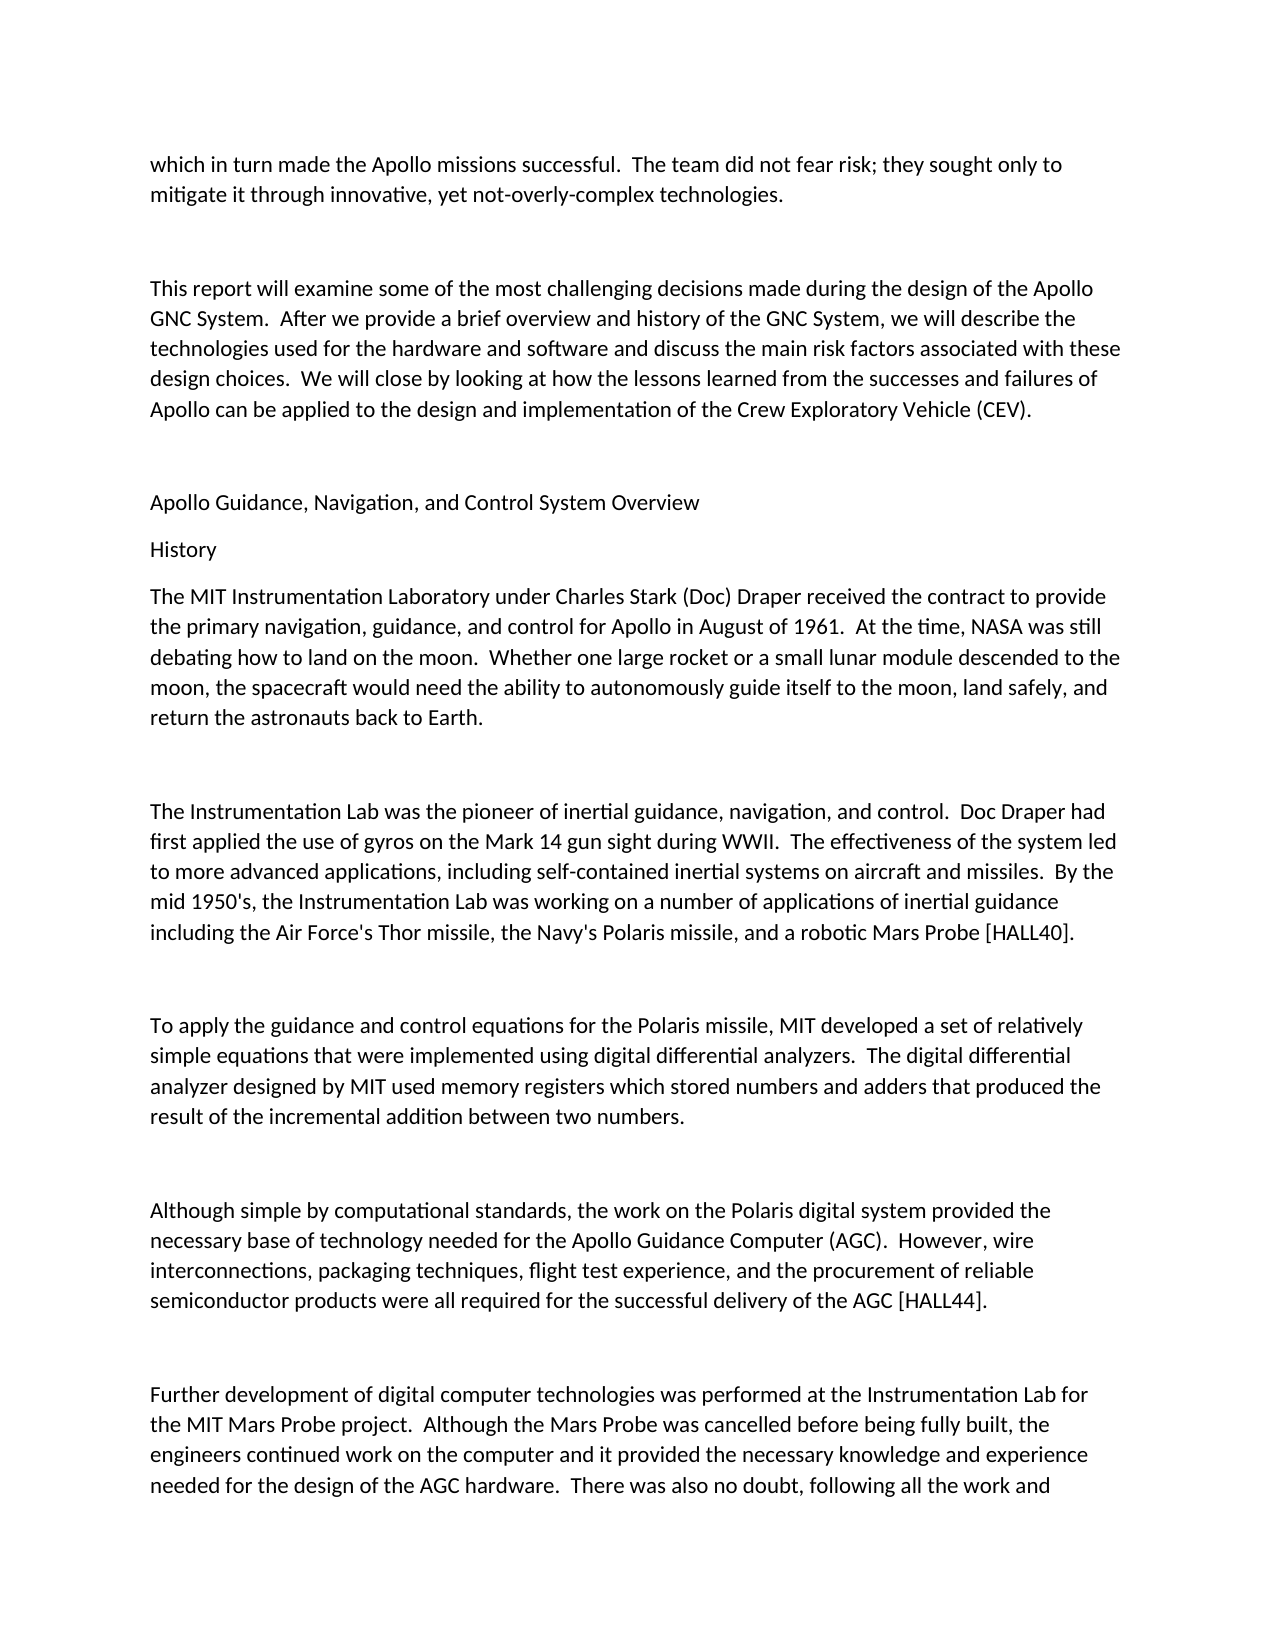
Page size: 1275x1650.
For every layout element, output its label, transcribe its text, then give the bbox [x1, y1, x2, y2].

text Apollo Guidance, Navigation, and Control System Overview [150, 488, 1125, 517]
text To apply the guidance and control equations for the Polaris missile, MIT developed a set of relatively simple equations that were implemented using digital differential analyzers. The digital differential analyzer designed by MIT used memory registers which stored numbers and adders that produced the result of the incremental addition between two numbers. [150, 1011, 1125, 1130]
text Although simple by computational standards, the work on the Polaris digital system provided the necessary base of technology needed for the Apollo Guidance Computer (AGC). However, wire interconnections, packaging techniques, flight test experience, and the procurement of reliable semiconductor products were all required for the successful delivery of the AGC [HALL44]. [150, 1196, 1125, 1314]
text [150, 1380, 1125, 1499]
text The Instrumentation Lab was the pioneer of inertial guidance, navigation, and control. Doc Draper had first applied the use of gyros on the Mark 14 gun sight during WWII. The effectiveness of the system led to more advanced applications, including self-contained inertial systems on aircraft and missiles. By the mid 1950's, the Instrumentation Lab was working on a number of applications of inertial guidance including the Air Force's Thor missile, the Navy's Polaris missile, and a robotic Mars Probe [HALL40]. [150, 797, 1125, 946]
text This report will examine some of the most challenging decisions made during the design of the Apollo GNC System. After we provide a brief overview and history of the GNC System, we will describe the technologies used for the hardware and software and discuss the main risk factors associated with these design choices. We will close by looking at how the lessons learned from the successes and failures of Apollo can be applied to the design and implementation of the Crew Exploratory Vehicle (CEV). [150, 274, 1125, 423]
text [150, 150, 1125, 208]
text History [150, 535, 1125, 563]
text The MIT Instrumentation Laboratory under Charles Stark (Doc) Draper received the contract to provide the primary navigation, guidance, and control for Apollo in August of 1961. At the time, NASA was still debating how to land on the moon. Whether one large rocket or a small lunar module descended to the moon, the spacecraft would need the ability to autonomously guide itself to the moon, land safely, and return the astronauts back to Earth. [150, 582, 1125, 731]
